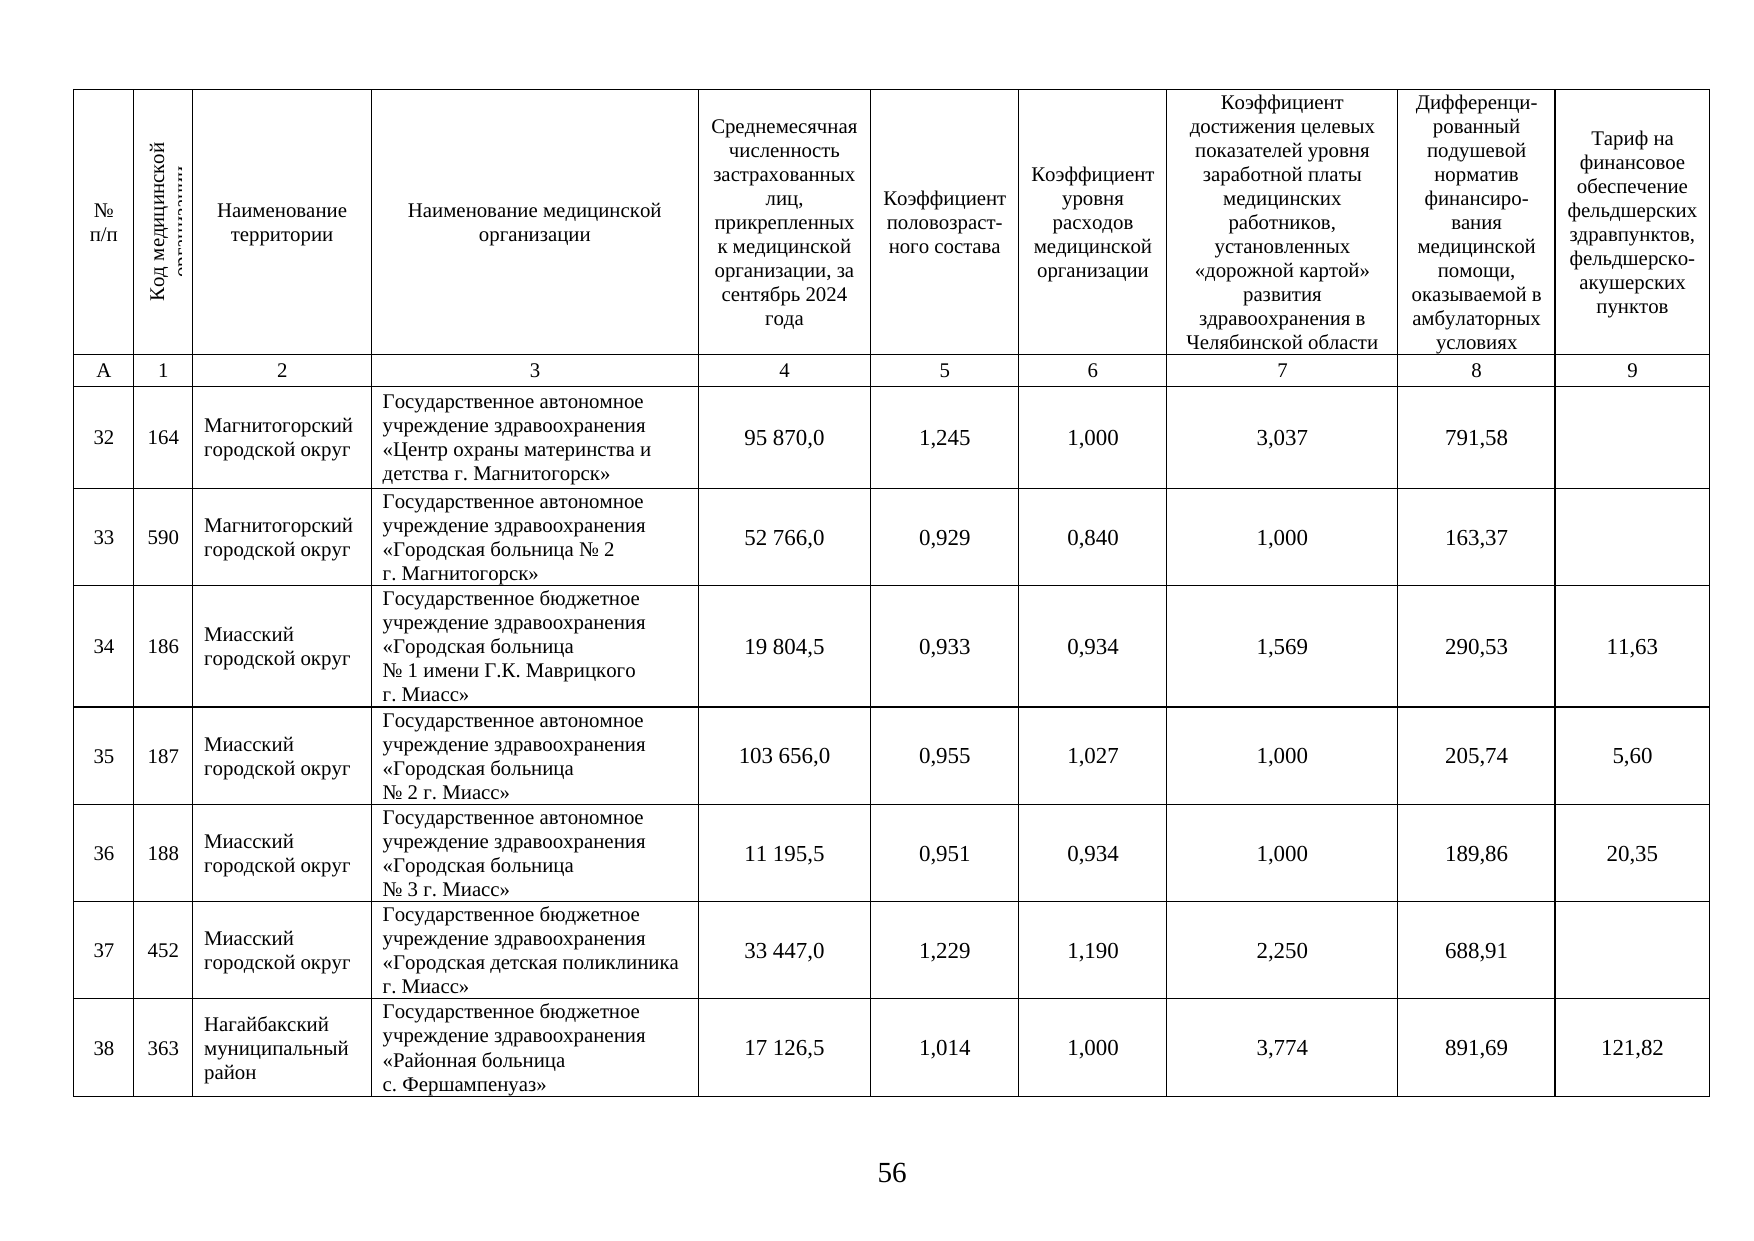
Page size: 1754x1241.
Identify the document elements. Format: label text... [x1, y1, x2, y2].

table_cell 17 126,5 [699, 999, 870, 1096]
table_cell 1,190 [1019, 902, 1166, 998]
table_cell 188 [134, 805, 192, 901]
table_cell 363 [134, 999, 192, 1096]
table_cell 186 [134, 586, 192, 706]
table_cell 1,245 [871, 387, 1018, 488]
table_cell 1,014 [871, 999, 1018, 1096]
table_cell 9 [1556, 355, 1709, 386]
table_cell 11 195,5 [699, 805, 870, 901]
table_cell 187 [134, 708, 192, 804]
table_header Наименование медицинской организации [372, 90, 698, 354]
table_cell 2,250 [1167, 902, 1397, 998]
table_cell 688,91 [1398, 902, 1554, 998]
table_cell 163,37 [1398, 489, 1554, 585]
table_cell 1,000 [1019, 387, 1166, 488]
table_header Наименование территории [193, 90, 371, 354]
table_cell [1556, 489, 1709, 585]
table_cell 3,037 [1167, 387, 1397, 488]
table_cell 121,82 [1556, 999, 1709, 1096]
table_cell 35 [74, 708, 133, 804]
table_cell 5 [871, 355, 1018, 386]
table_cell 37 [74, 902, 133, 998]
table_cell 0,934 [1019, 586, 1166, 706]
table_cell 19 804,5 [699, 586, 870, 706]
table_cell 1 [134, 355, 192, 386]
table_cell 3 [372, 355, 698, 386]
table_cell 0,929 [871, 489, 1018, 585]
table_cell 1,000 [1167, 805, 1397, 901]
table_cell 1,000 [1019, 999, 1166, 1096]
table_cell Государственное бюджетное учреждение здравоохранения «Городская детская поликлиника г. Миасс» [372, 902, 698, 998]
table_cell 164 [134, 387, 192, 488]
table_header Код медицинской организации [134, 90, 192, 354]
table_header Коэффициент половозраст-ного состава [871, 90, 1018, 354]
table_cell Миасский городской округ [193, 586, 371, 706]
table_cell Государственное автономное учреждение здравоохранения «Городская больница № 2 г. Миасс» [372, 708, 698, 804]
table_cell Магнитогорский городской округ [193, 489, 371, 585]
table_header Коэффициент достижения целевых показателей уровня заработной платы медицинских работников, установленных «дорожной картой» развития здравоохранения в Челябинской области [1167, 90, 1397, 354]
table_cell 891,69 [1398, 999, 1554, 1096]
table_cell 95 870,0 [699, 387, 870, 488]
table_cell 32 [74, 387, 133, 488]
table_cell 452 [134, 902, 192, 998]
table_header Дифференци-рованный подушевой норматив финансиро-вания медицинской помощи, оказываемой в амбулаторных условиях [1398, 90, 1554, 354]
table_cell 0,951 [871, 805, 1018, 901]
table_cell 33 447,0 [699, 902, 870, 998]
table_cell 0,934 [1019, 805, 1166, 901]
table_cell 0,933 [871, 586, 1018, 706]
table_cell Миасский городской округ [193, 708, 371, 804]
table_cell 3,774 [1167, 999, 1397, 1096]
table_cell 1,027 [1019, 708, 1166, 804]
table_cell Государственное автономное учреждение здравоохранения «Городская больница № 3 г. Миасс» [372, 805, 698, 901]
table_cell 791,58 [1398, 387, 1554, 488]
table_cell 1,229 [871, 902, 1018, 998]
table_cell 205,74 [1398, 708, 1554, 804]
table_cell Магнитогорский городской округ [193, 387, 371, 488]
table_header Коэффициент уровня расходов медицинской организации [1019, 90, 1166, 354]
table_cell А [74, 355, 133, 386]
table_cell 20,35 [1556, 805, 1709, 901]
table_cell [1556, 902, 1709, 998]
table_cell 1,000 [1167, 489, 1397, 585]
table_cell Государственное автономное учреждение здравоохранения «Центр охраны материнства и детства г. Магнитогорск» [372, 387, 698, 488]
table_cell Миасский городской округ [193, 902, 371, 998]
table_cell Государственное бюджетное учреждение здравоохранения «Районная больница с. Фершампенуаз» [372, 999, 698, 1096]
table_cell 290,53 [1398, 586, 1554, 706]
table_cell 36 [74, 805, 133, 901]
table_cell 11,63 [1556, 586, 1709, 706]
table_cell 33 [74, 489, 133, 585]
table_cell 52 766,0 [699, 489, 870, 585]
table_cell 1,000 [1167, 708, 1397, 804]
table_cell Миасский городской округ [193, 805, 371, 901]
table_cell 1,569 [1167, 586, 1397, 706]
table_cell 6 [1019, 355, 1166, 386]
table_cell 5,60 [1556, 708, 1709, 804]
table_cell 34 [74, 586, 133, 706]
table_cell Нагайбакский муниципальный район [193, 999, 371, 1096]
table_cell [1556, 387, 1709, 488]
table_cell 189,86 [1398, 805, 1554, 901]
table_cell 7 [1167, 355, 1397, 386]
table_header № п/п [74, 90, 133, 354]
table_header Тариф на финансовое обеспечение фельдшерских здравпунктов, фельдшерско-акушерских пунктов [1556, 90, 1709, 354]
table_cell 0,840 [1019, 489, 1166, 585]
table_cell 103 656,0 [699, 708, 870, 804]
table_cell 590 [134, 489, 192, 585]
table_cell 4 [699, 355, 870, 386]
table_cell Государственное бюджетное учреждение здравоохранения «Городская больница № 1 имени Г.К. Маврицкого г. Миасс» [372, 586, 698, 706]
table_header Среднемесячная численность застрахованных лиц, прикрепленных к медицинской организации, за сентябрь 2024 года [699, 90, 870, 354]
table_cell 2 [193, 355, 371, 386]
table_cell Государственное автономное учреждение здравоохранения «Городская больница № 2 г. Магнитогорск» [372, 489, 698, 585]
table_cell 8 [1398, 355, 1554, 386]
table_cell 0,955 [871, 708, 1018, 804]
table_cell 38 [74, 999, 133, 1096]
